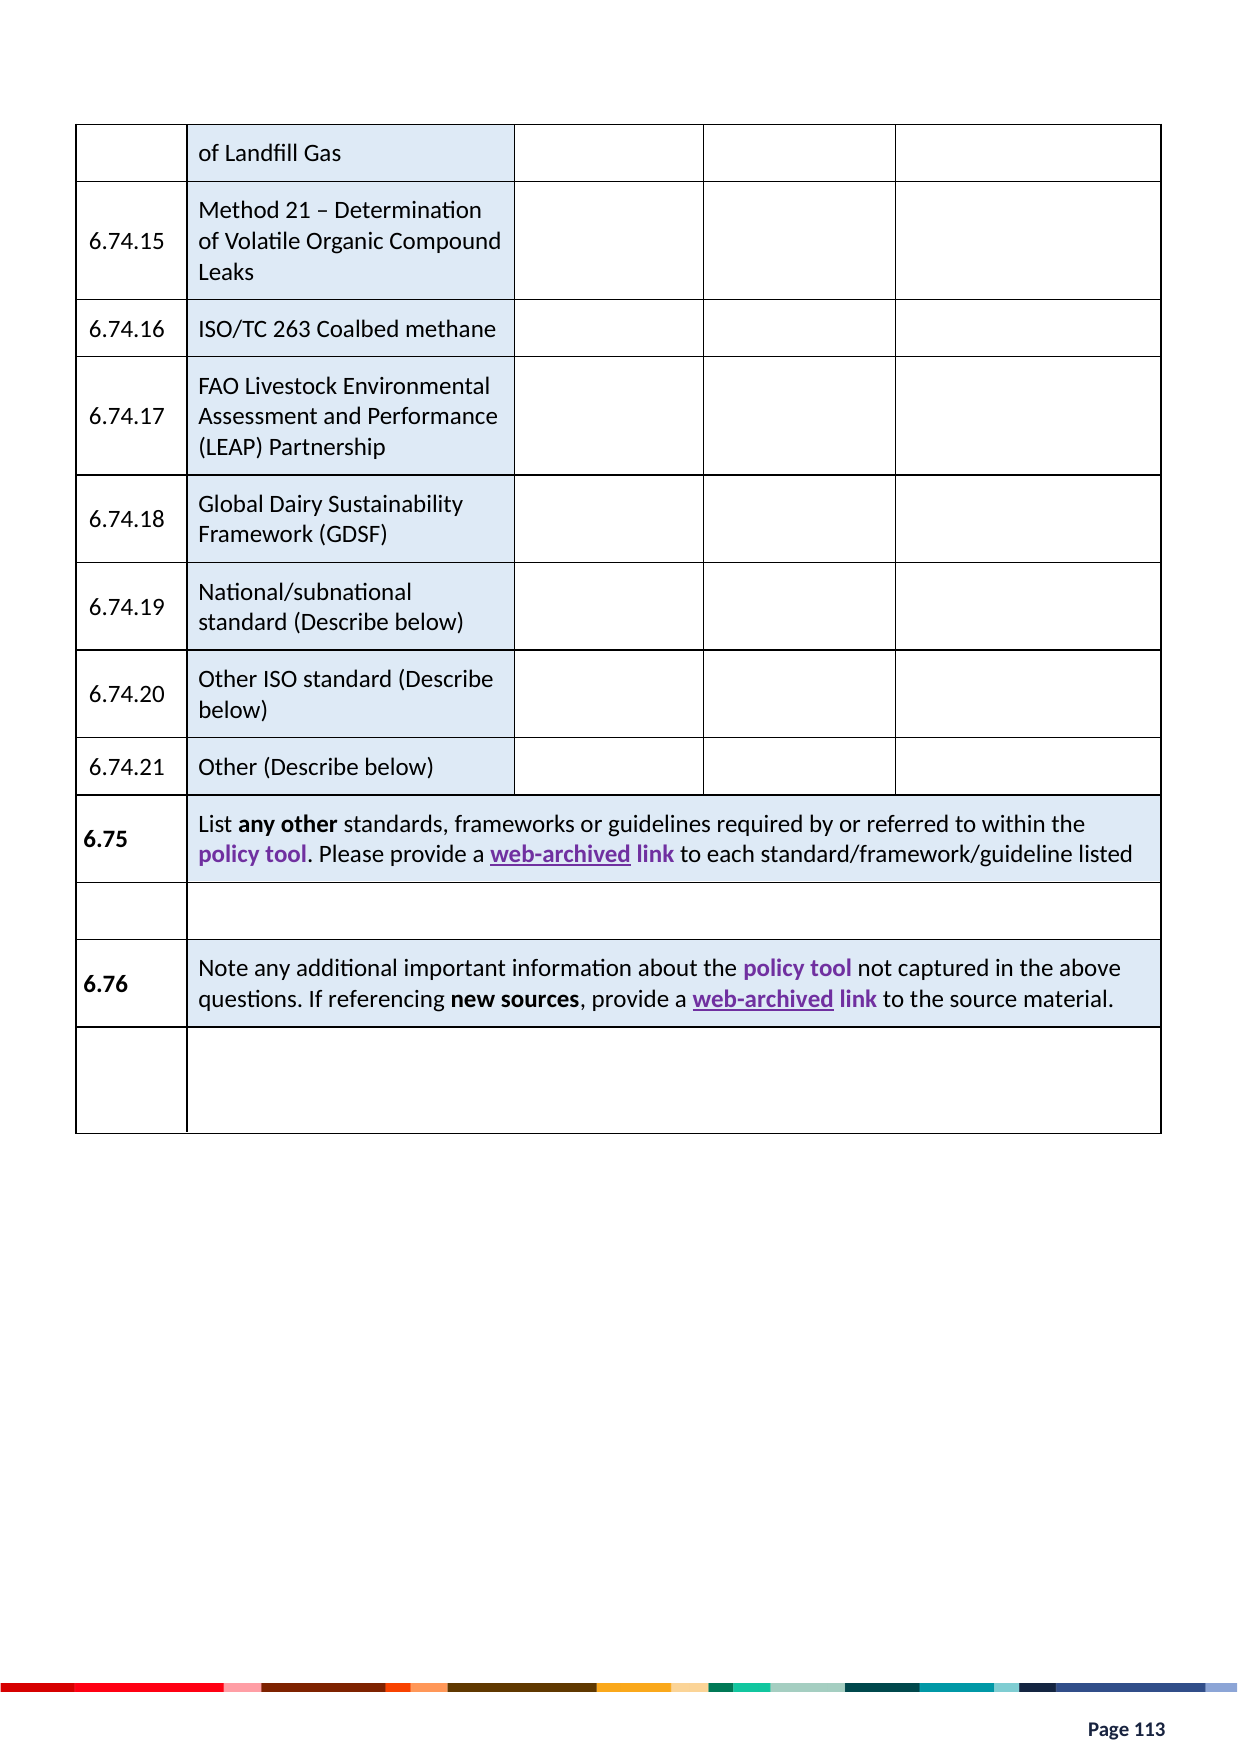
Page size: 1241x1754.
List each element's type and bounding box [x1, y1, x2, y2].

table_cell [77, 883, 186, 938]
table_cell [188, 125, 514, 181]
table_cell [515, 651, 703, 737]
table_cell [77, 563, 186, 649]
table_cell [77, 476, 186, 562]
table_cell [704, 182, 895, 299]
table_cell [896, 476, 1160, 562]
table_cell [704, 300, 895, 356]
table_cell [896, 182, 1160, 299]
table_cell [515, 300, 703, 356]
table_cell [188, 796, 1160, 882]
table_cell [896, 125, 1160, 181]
picture [0, 1683, 1236, 1692]
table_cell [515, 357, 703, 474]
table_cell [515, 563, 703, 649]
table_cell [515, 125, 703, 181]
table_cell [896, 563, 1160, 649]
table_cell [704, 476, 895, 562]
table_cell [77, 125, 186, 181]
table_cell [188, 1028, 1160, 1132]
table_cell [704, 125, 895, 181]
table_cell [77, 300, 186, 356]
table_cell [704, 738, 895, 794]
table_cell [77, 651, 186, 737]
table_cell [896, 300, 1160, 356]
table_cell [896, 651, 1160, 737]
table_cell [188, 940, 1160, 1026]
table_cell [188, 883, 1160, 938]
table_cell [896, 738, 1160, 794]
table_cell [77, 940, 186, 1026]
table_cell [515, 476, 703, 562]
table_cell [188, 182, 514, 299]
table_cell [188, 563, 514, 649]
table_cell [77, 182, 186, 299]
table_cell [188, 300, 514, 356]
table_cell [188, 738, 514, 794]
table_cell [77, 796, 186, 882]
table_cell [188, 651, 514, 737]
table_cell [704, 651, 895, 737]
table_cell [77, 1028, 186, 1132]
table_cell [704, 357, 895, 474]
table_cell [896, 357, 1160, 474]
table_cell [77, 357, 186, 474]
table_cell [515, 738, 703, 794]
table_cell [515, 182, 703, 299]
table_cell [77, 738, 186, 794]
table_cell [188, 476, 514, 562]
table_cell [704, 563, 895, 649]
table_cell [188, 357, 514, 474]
